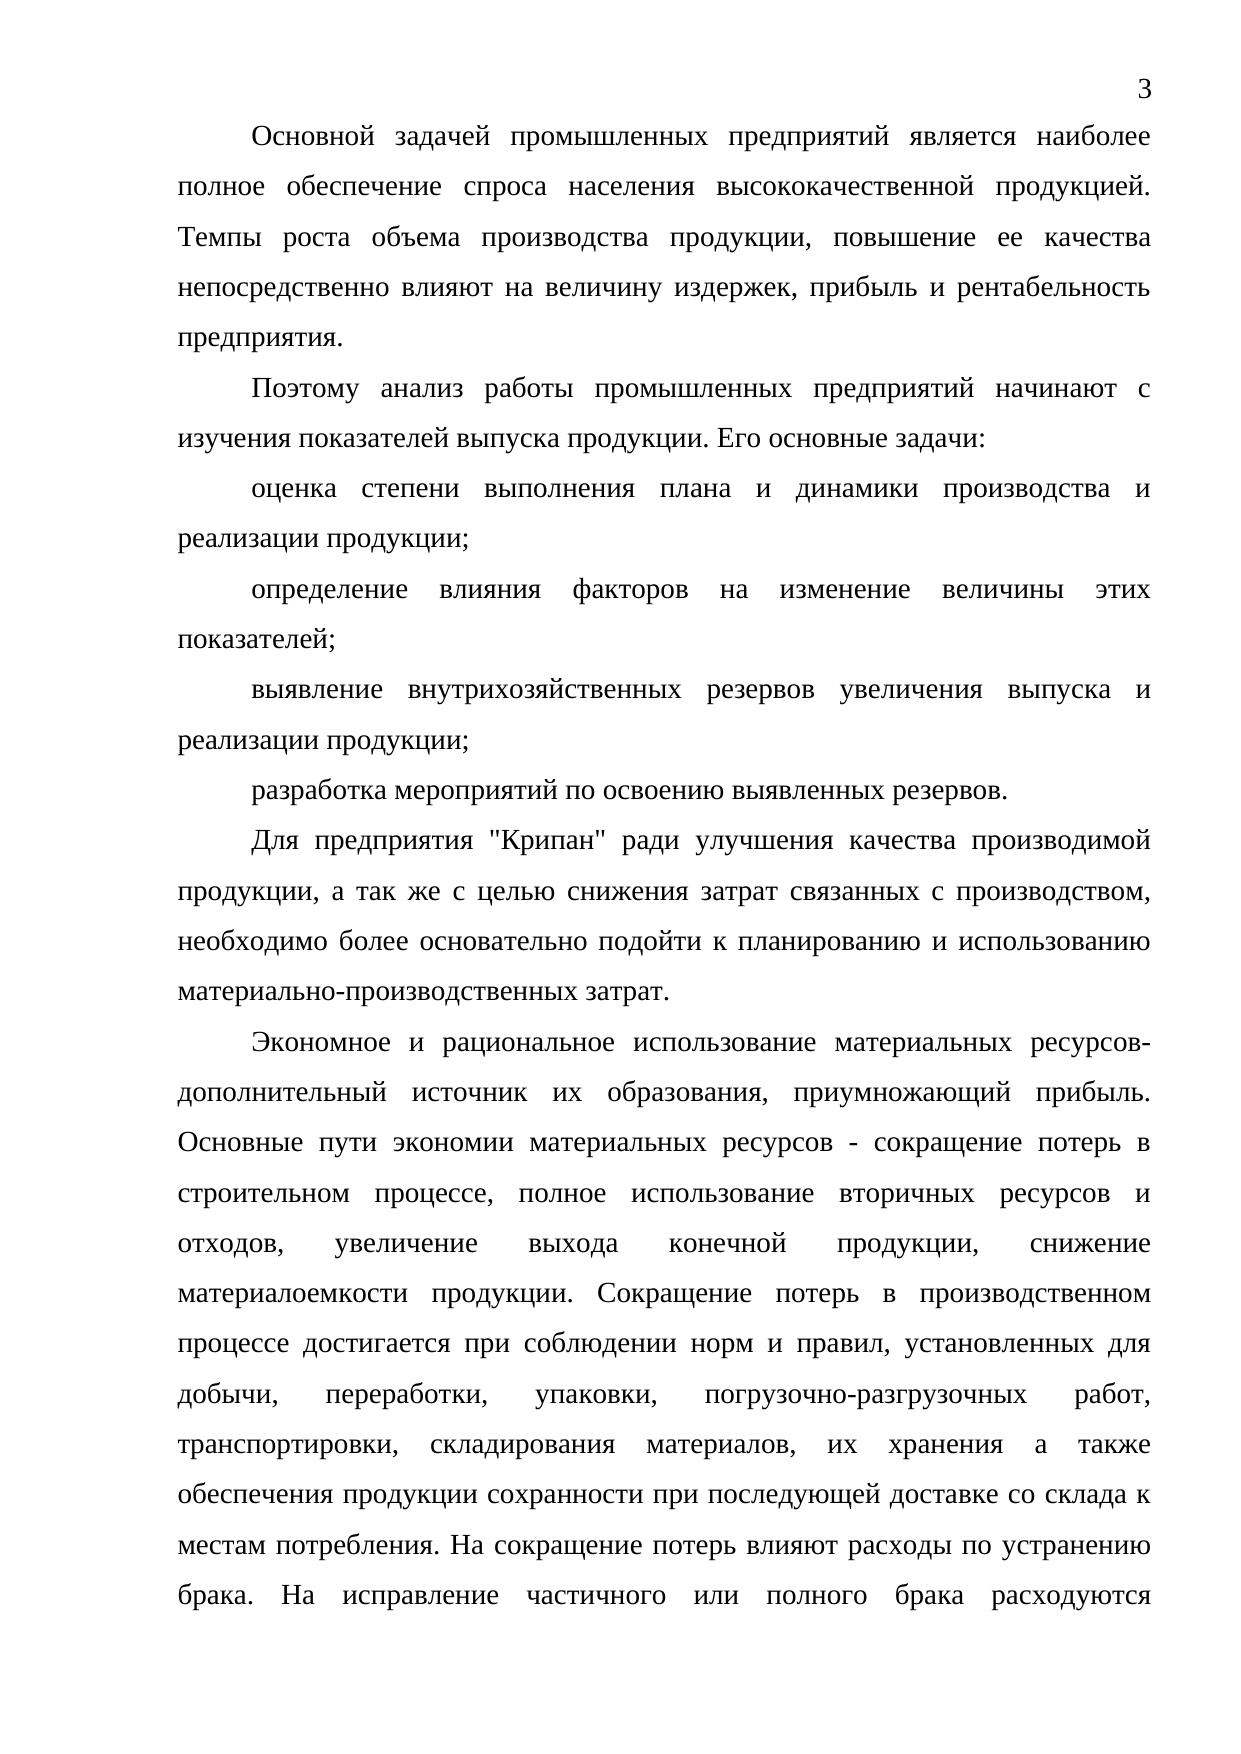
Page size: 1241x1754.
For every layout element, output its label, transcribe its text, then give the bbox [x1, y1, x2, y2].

text разработка мероприятий по освоению выявленных резервов. [177, 772, 1152, 806]
text выявление внутрихозяйственных резервов увеличения выпуска и реализации продукции; [177, 672, 1152, 755]
text Для предприятия "Крипан" ради улучшения качества производимой продукции, а так же с целью снижения затрат связанных с производством, необходимо более основательно подойти к планированию и использованию материально-производственных затрат. [177, 822, 1152, 1007]
text Основной задачей промышленных предприятий является наиболее полное обеспечение спроса населения высококачественной продукцией. Темпы роста объема производства продукции, повышение ее качества непосредственно влияют на величину издержек, прибыль и рентабельность предприятия. [177, 118, 1152, 353]
text определение влияния факторов на изменение величины этих показателей; [177, 571, 1152, 655]
text Поэтому анализ работы промышленных предприятий начинают с изучения показателей выпуска продукции. Его основные задачи: [177, 370, 1152, 453]
text оценка степени выполнения плана и динамики производства и реализации продукции; [177, 470, 1152, 554]
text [177, 1024, 1152, 1611]
